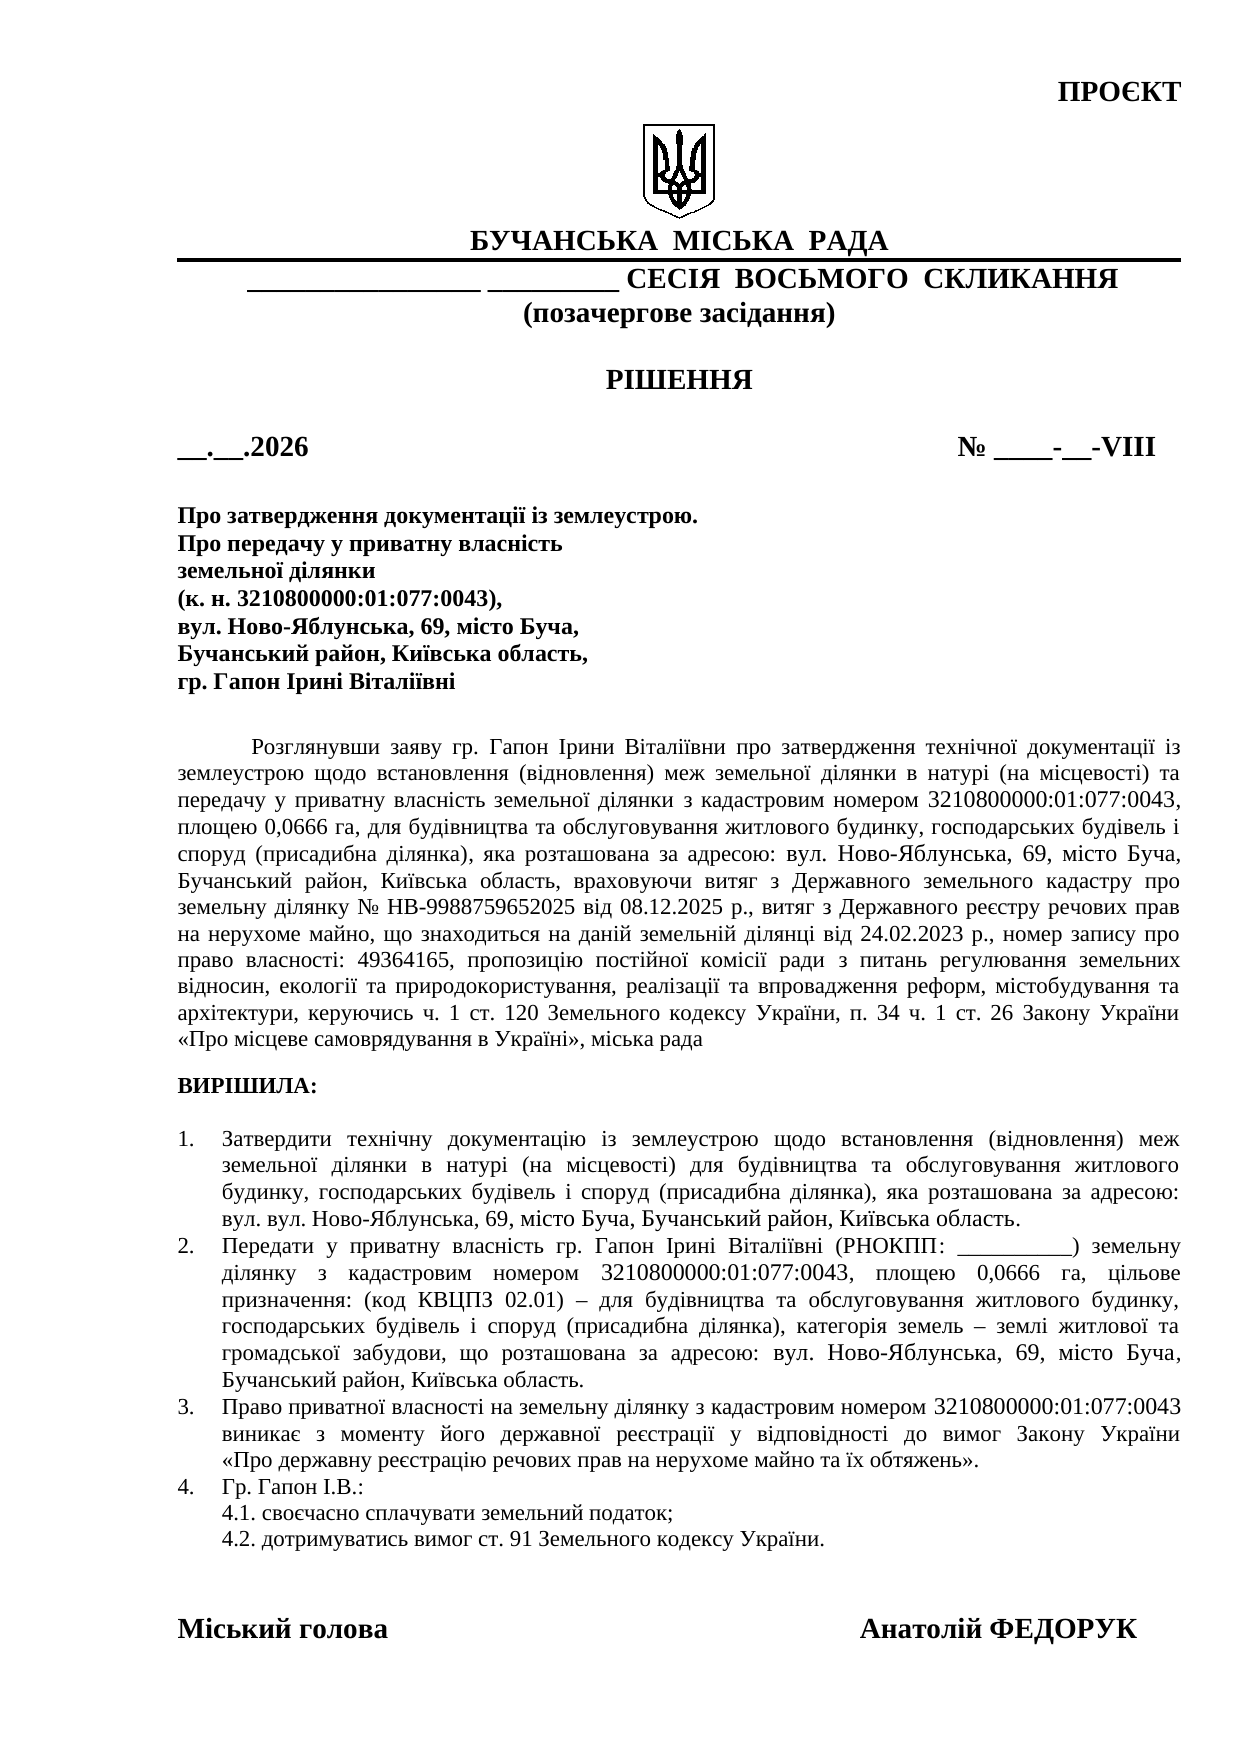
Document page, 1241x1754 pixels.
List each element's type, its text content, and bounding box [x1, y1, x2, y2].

text __.__.2026 № ____-__-VIII [177, 429, 1181, 463]
text Бучанський район, Київська область, [177, 639, 1181, 667]
text (к. н. 3210800000:01:077:0043), [177, 584, 1181, 612]
text (позачергове засідання) [177, 295, 1181, 329]
text вул. Ново-Яблунська, 69, місто Буча, [177, 612, 1181, 639]
text РІШЕННЯ [177, 362, 1181, 396]
text Про затвердження документації із землеустрою. [177, 501, 1181, 529]
text земельної ділянки [177, 556, 1181, 584]
text 4.2. дотримуватись вимог ст. 91 Земельного кодексу України. [222, 1525, 1181, 1552]
text гр. Гапон Ірині Віталіївні [177, 667, 1181, 694]
text ВИРІШИЛА: [177, 1072, 1181, 1099]
list Право приватної власності на земельну ділянку з кадастровим номером 3210800000:01:077:0043 виникає з моменту його державної реєстрації у відповідності до вимог Закону України «Про державну реєстрацію речових прав на нерухоме майно та їх обтяжень». [177, 1392, 1181, 1473]
text 4.1. своєчасно сплачувати земельний податок; [222, 1499, 1181, 1525]
text ________________ _________ СЕСІЯ ВОСЬМОГО СКЛИКАННЯ [177, 262, 1181, 295]
text Міський голова Анатолій ФЕДОРУК [177, 1611, 1181, 1645]
text Про передачу у приватну власність [177, 529, 1181, 556]
text Розглянувши заяву гр. Гапон Ірини Віталіївни про затвердження технічної документації із землеустрою щодо встановлення (відновлення) меж земельної ділянки в натурі (на місцевості) та передачу у приватну власність земельної ділянки з кадастровим номером 3210800000:01:077:0043, площею 0,0666 га, для будівництва та обслуговування житлового будинку, господарських будівель і споруд (присадибна ділянка), яка розташована за адресою: вул. Ново-Яблунська, 69, місто Буча, Бучанський район, Київська область, враховуючи витяг з Державного земельного кадастру про земельну ділянку № НВ-9988759652025 від 08.12.2025 р., витяг з Державного реєстру речових прав на нерухоме майно, що знаходиться на даній земельній ділянці від 24.02.2023 р., номер запису про право власності: 49364165, пропозицію постійної комісії ради з питань регулювання земельних відносин, екології та природокористування, реалізації та впровадження реформ, містобудування та архітектури, керуючись ч. 1 ст. 120 Земельного кодексу України, п. 34 ч. 1 ст. 26 Закону України «Про місцеве самоврядування в Україні», міська рада [177, 733, 1181, 1052]
text БУЧАНСЬКА МІСЬКА РАДА [177, 223, 1181, 258]
list Передати у приватну власність гр. Гапон Ірині Віталіївні (РНОКПП: __________) земельну ділянку з кадастровим номером 3210800000:01:077:0043, площею 0,0666 га, цільове призначення: (код КВЦПЗ 02.01) – для будівництва та обслуговування житлового будинку, господарських будівель і споруд (присадибна ділянка), категорія земель – землі житлової та громадської забудови, що розташована за адресою: вул. Ново-Яблунська, 69, місто Буча, Бучанський район, Київська область. [177, 1232, 1181, 1392]
text 4. Гр. Гапон І.В.: [177, 1473, 1181, 1499]
list Затвердити технічну документацію із землеустрою щодо встановлення (відновлення) меж земельної ділянки в натурі (на місцевості) для будівництва та обслуговування житлового будинку, господарських будівель і споруд (присадибна ділянка), яка розташована за адресою: вул. вул. Ново-Яблунська, 69, місто Буча, Бучанський район, Київська область. [177, 1125, 1181, 1232]
